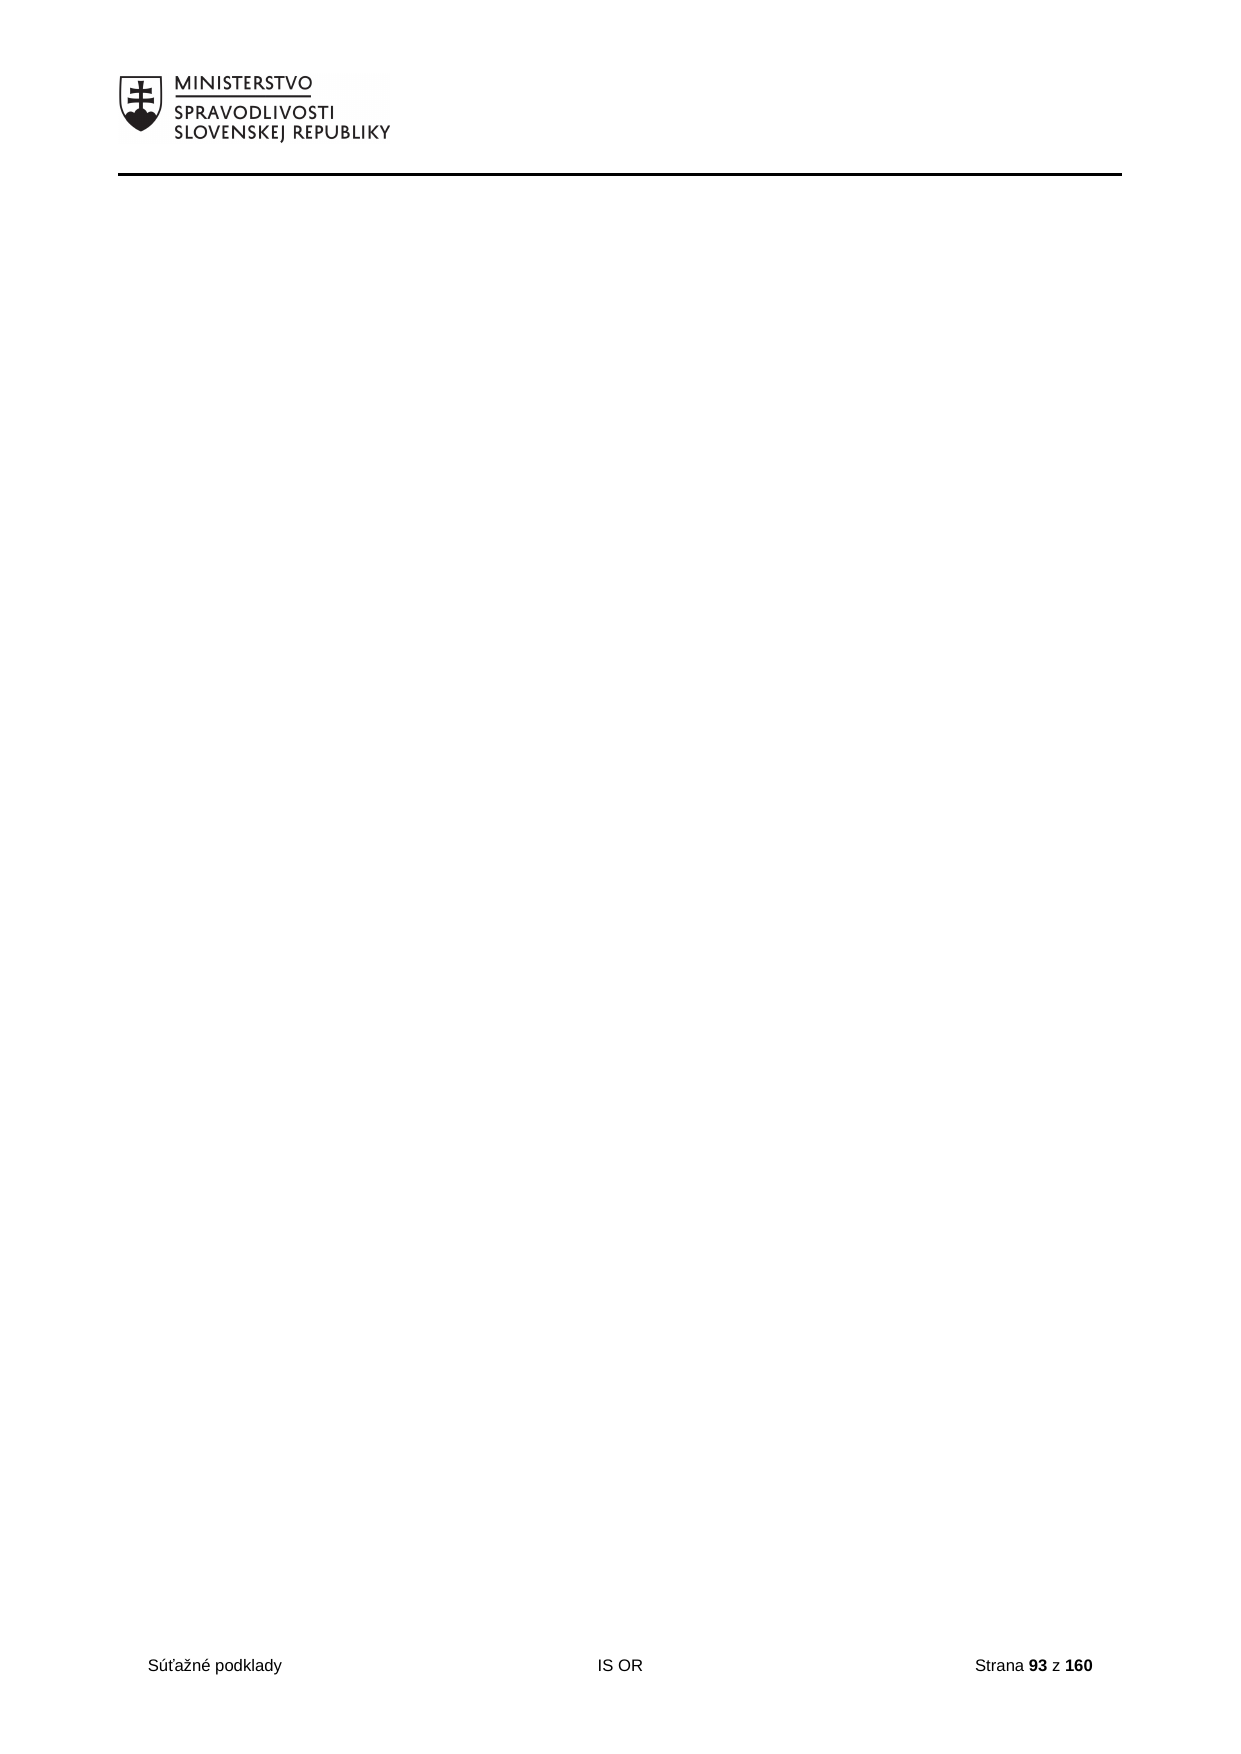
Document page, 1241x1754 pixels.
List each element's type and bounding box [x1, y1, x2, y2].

picture [118, 73, 390, 144]
